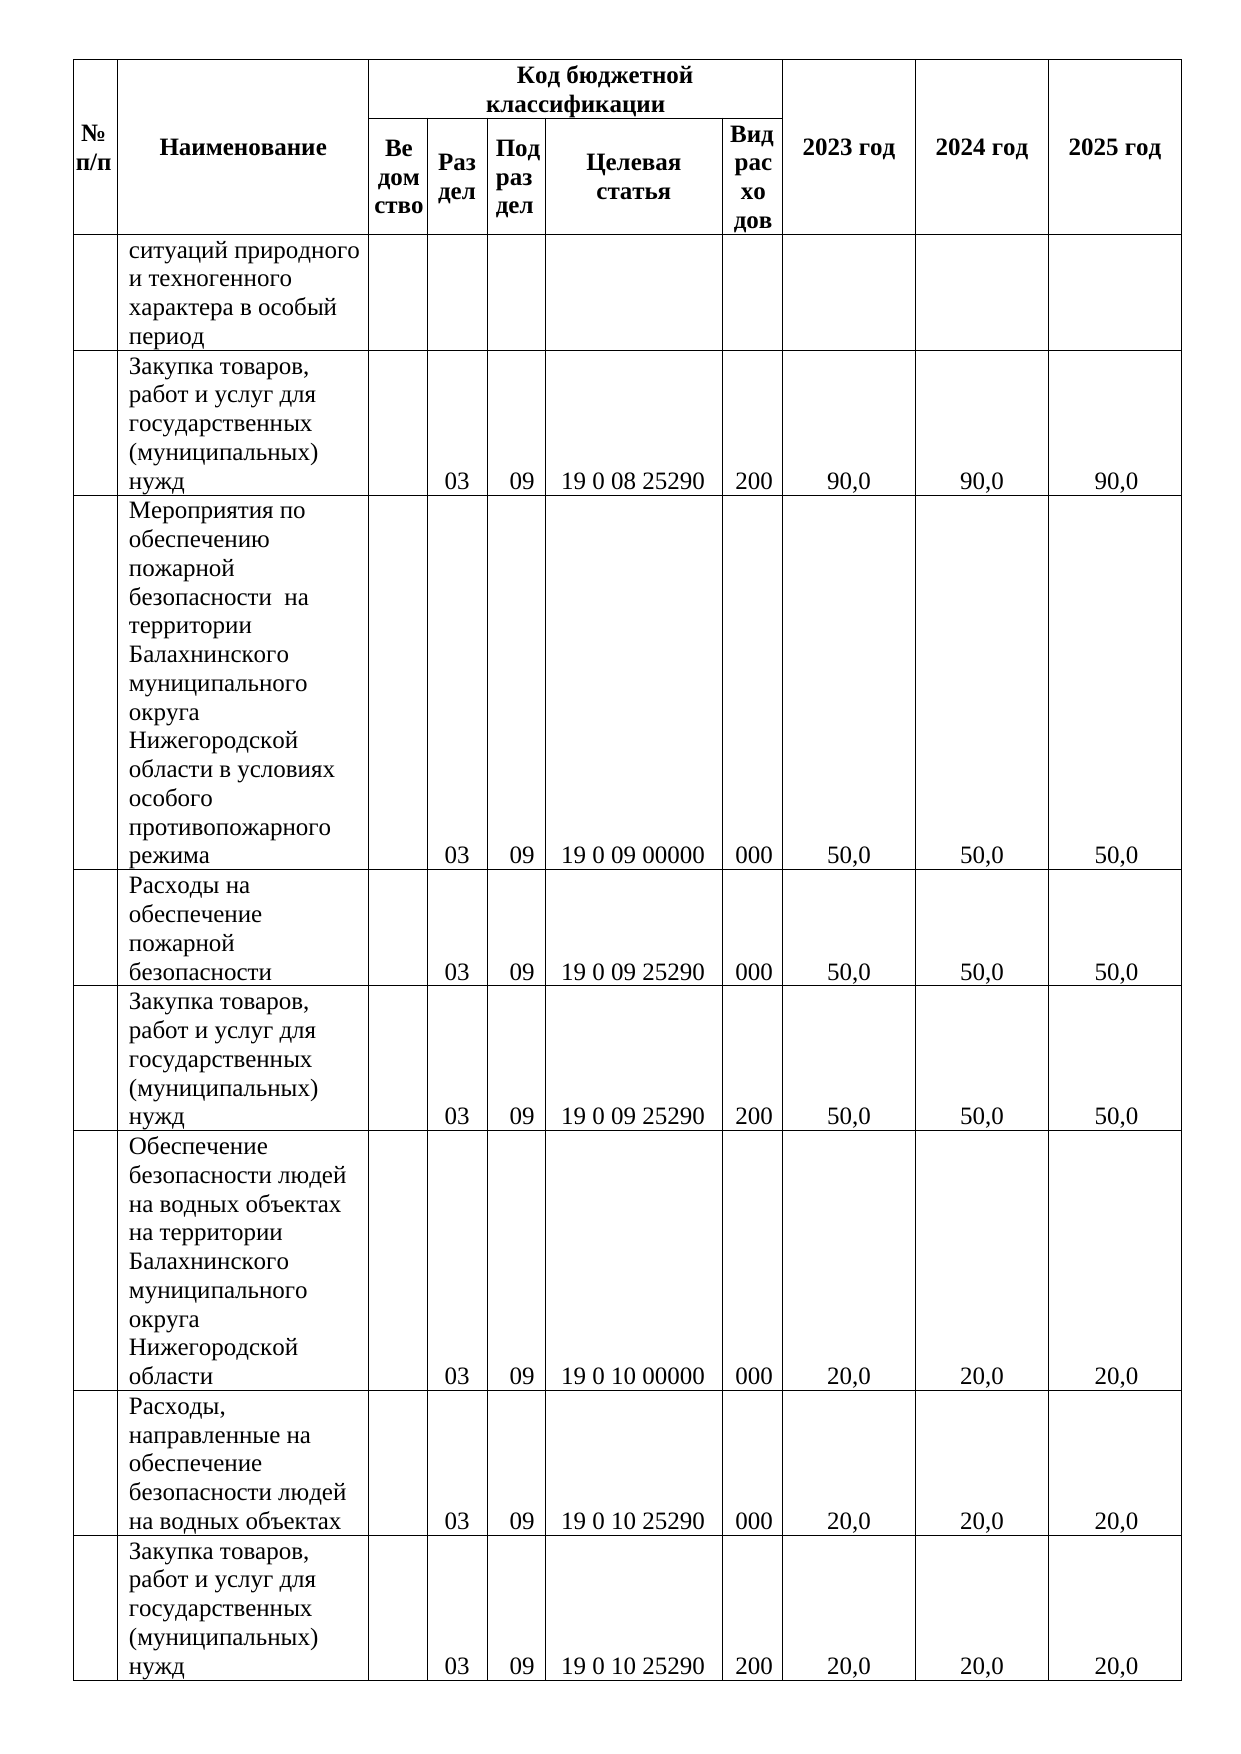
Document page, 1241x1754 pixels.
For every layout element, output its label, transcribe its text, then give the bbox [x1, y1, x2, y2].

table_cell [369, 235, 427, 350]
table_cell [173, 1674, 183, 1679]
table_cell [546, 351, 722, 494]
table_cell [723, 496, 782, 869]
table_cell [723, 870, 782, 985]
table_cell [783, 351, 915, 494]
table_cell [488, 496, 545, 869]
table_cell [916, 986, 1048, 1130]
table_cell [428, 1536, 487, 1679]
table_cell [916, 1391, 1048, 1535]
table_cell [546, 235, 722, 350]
table_cell Раз дел [428, 119, 487, 234]
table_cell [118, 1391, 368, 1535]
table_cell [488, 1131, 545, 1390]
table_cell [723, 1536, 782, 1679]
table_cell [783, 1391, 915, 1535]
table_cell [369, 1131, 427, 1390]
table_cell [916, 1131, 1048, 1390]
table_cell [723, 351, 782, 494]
table_cell Вид рас хо дов [723, 119, 782, 234]
table_cell Под раз дел [488, 119, 545, 234]
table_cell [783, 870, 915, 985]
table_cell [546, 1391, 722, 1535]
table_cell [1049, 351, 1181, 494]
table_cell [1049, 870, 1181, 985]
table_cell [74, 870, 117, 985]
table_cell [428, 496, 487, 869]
table_header 2024 год [916, 60, 1048, 234]
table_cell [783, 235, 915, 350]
table_cell Целевая статья [546, 119, 722, 234]
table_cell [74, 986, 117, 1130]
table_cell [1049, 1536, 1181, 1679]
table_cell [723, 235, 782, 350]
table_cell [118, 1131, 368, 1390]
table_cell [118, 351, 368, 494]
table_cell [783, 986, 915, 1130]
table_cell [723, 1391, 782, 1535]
table_header Код бюджетной классификации [369, 60, 782, 118]
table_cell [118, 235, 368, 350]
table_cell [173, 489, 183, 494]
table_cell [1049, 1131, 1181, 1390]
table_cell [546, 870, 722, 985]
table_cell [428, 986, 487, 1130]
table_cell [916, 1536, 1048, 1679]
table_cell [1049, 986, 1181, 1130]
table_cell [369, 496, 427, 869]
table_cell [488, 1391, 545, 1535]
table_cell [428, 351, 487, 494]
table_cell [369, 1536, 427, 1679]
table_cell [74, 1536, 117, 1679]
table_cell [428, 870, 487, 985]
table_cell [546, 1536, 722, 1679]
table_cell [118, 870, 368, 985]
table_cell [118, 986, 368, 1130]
table_header 2023 год [783, 60, 915, 234]
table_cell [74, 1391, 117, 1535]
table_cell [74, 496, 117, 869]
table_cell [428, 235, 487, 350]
table_header Наименование [118, 60, 368, 234]
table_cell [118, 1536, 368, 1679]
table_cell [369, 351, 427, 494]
table_header № п/п [74, 60, 117, 234]
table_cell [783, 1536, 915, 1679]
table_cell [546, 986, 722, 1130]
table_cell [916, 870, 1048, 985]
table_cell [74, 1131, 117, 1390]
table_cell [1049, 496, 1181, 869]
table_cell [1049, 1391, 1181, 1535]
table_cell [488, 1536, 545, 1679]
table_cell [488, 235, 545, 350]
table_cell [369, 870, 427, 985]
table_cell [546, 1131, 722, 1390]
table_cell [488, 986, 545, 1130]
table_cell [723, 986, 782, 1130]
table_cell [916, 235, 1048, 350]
table_header 2025 год [1049, 60, 1181, 234]
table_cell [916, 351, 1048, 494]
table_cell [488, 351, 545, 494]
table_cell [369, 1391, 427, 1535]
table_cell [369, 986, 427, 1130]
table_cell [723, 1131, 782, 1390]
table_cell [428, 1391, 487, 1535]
table_cell Ве дом ство [369, 119, 427, 234]
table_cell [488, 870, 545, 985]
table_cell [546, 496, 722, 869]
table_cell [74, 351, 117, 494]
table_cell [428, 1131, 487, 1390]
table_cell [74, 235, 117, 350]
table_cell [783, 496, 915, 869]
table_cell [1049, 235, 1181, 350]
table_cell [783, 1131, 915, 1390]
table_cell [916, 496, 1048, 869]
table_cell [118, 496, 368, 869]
